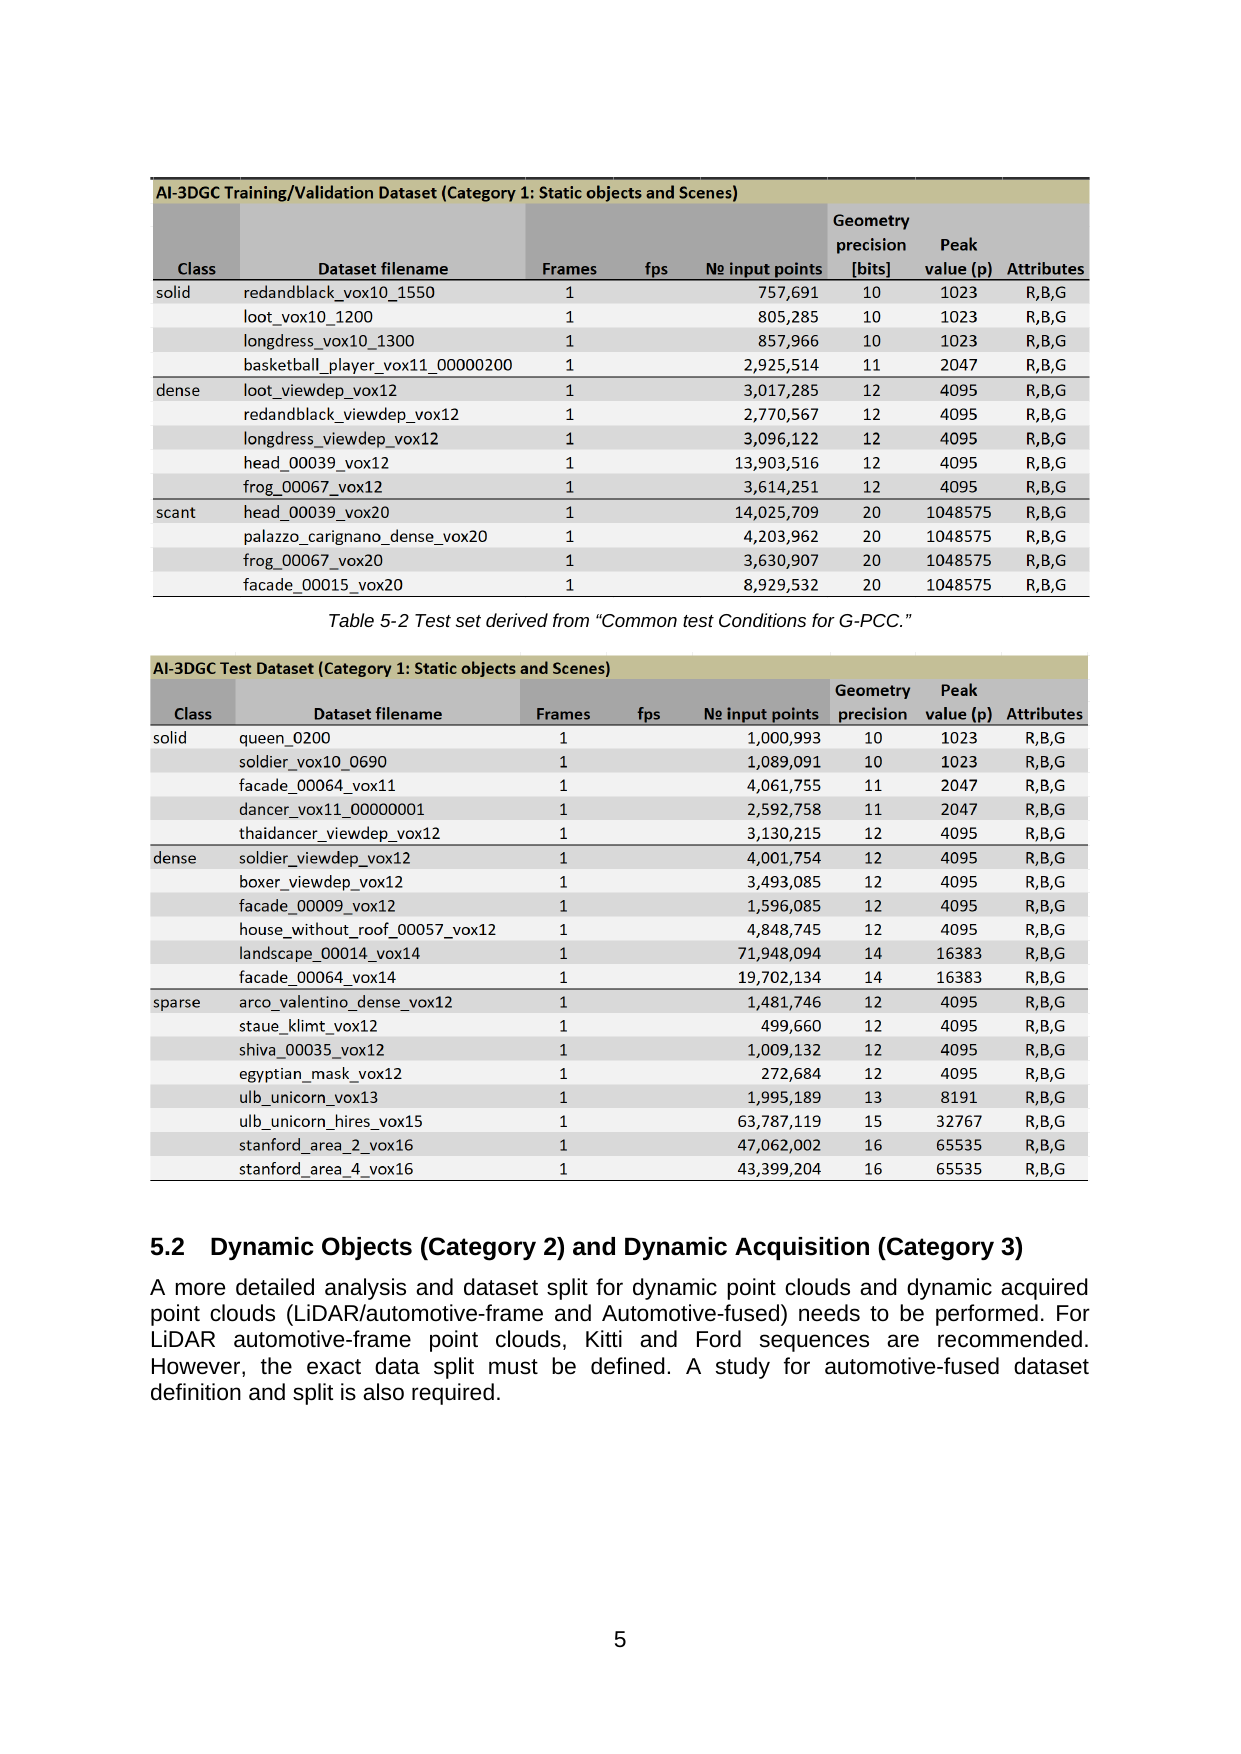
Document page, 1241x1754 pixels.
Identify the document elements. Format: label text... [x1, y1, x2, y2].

picture [150, 652, 1090, 1181]
subtitle Dynamic Objects (Category 2) and Dynamic Acquisition (Category 3) [150, 1232, 1090, 1261]
text A more detailed analysis and dataset split for dynamic point clouds and dynamic acquired point clouds (LiDAR/automotive-frame and Automotive-fused) needs to be performed. For LiDAR automotive-frame point clouds, Kitti and Ford sequences are recommended. However, the exact data split must be defined. A study for automotive-fused dataset definition and split is also required. [150, 1274, 1090, 1405]
picture [150, 177, 1090, 598]
